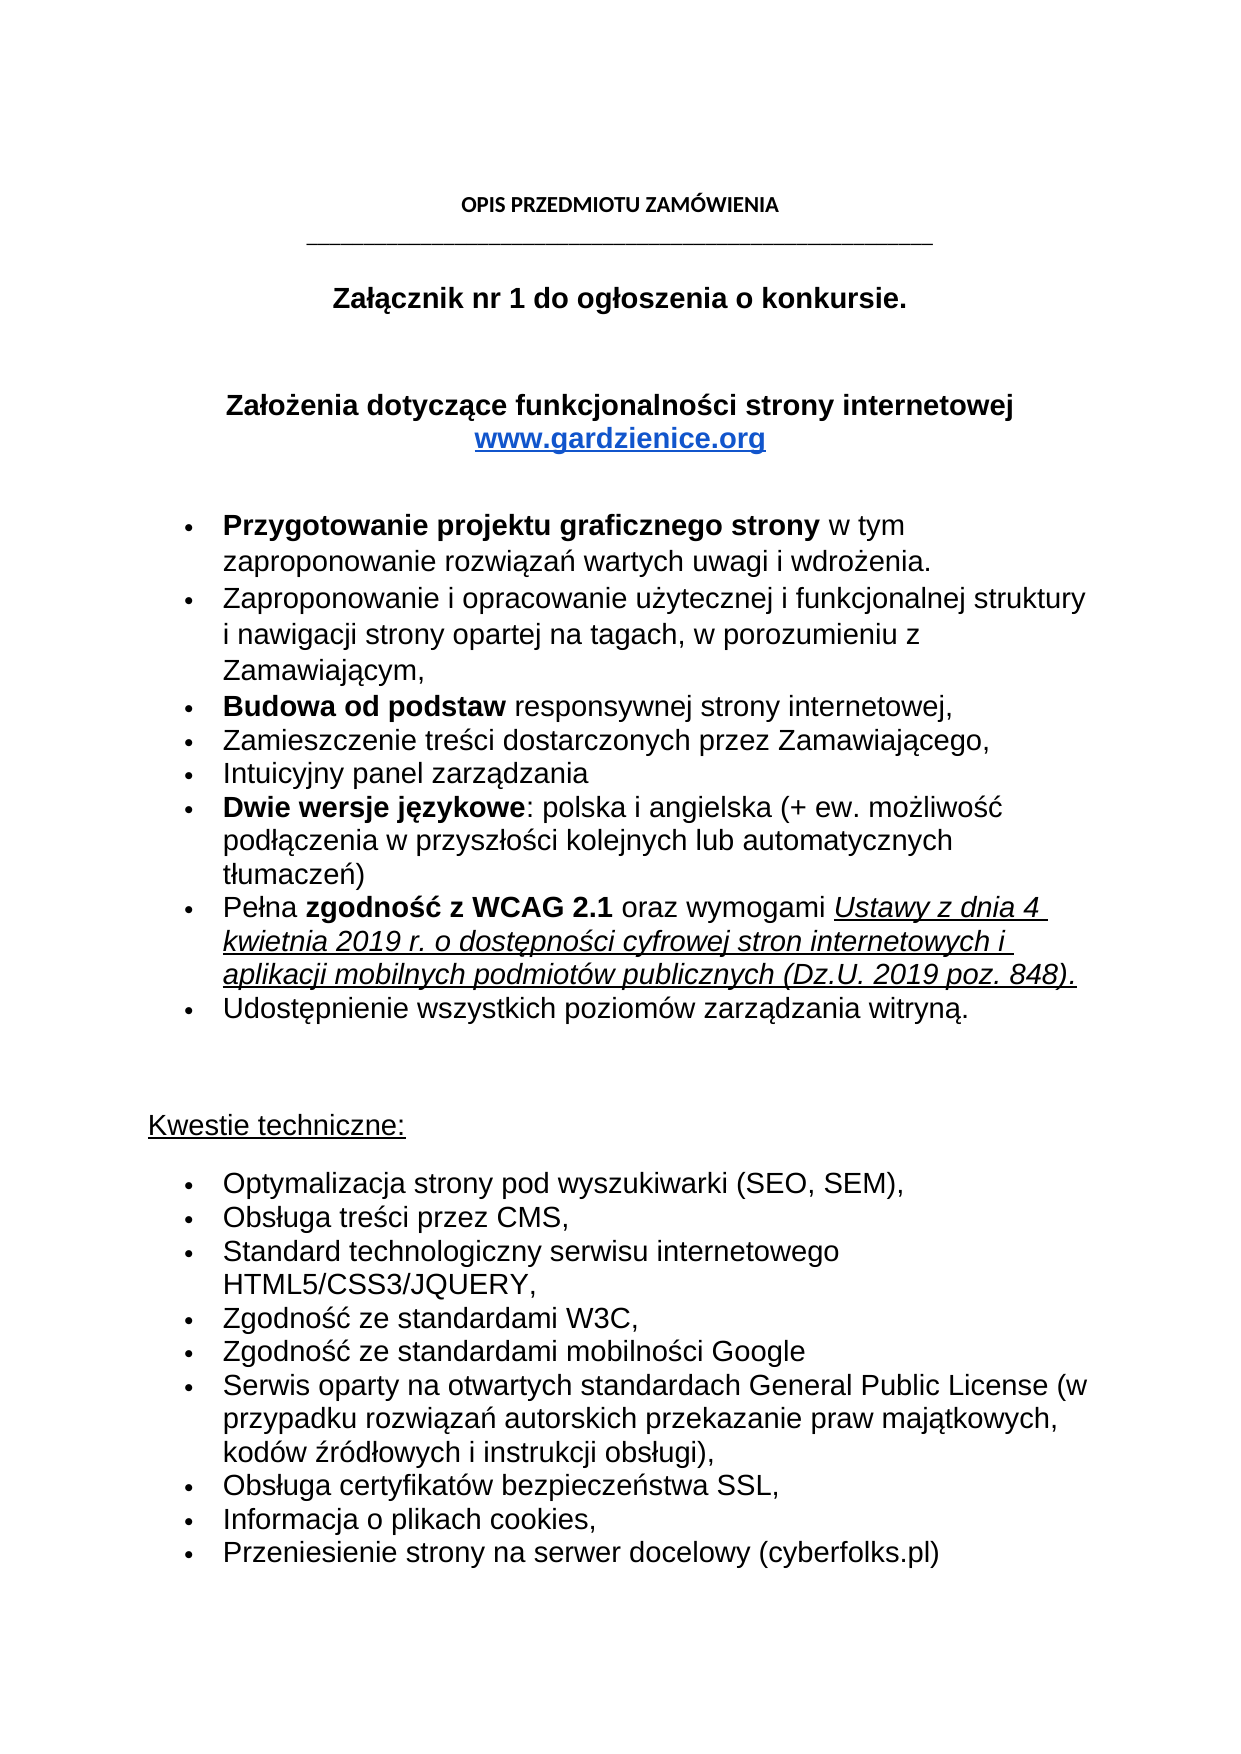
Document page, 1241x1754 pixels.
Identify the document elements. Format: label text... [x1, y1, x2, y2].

list Przeniesienie strony na serwer docelowy (cyberfolks.pl) [185, 1536, 1093, 1569]
list Standard technologiczny serwisu internetowego HTML5/CSS3/JQUERY, [185, 1234, 1093, 1301]
list Informacja o plikach cookies, [185, 1502, 1093, 1536]
text Kwestie techniczne: [148, 1108, 1093, 1142]
text Założenia dotyczące funkcjonalności strony internetowej www.gardzienice.org [148, 387, 1093, 454]
list Budowa od podstaw responsywnej strony internetowej, [185, 689, 1093, 723]
list Obsługa certyfikatów bezpieczeństwa SSL, [185, 1468, 1093, 1502]
list Optymalizacja strony pod wyszukiwarki (SEO, SEM), [185, 1167, 1093, 1200]
list Serwis oparty na otwartych standardach General Public License (w przypadku rozwiązań autorskich przekazanie praw majątkowych, kodów źródłowych i instrukcji obsługi), [185, 1368, 1093, 1468]
list Zamieszczenie treści dostarczonych przez Zamawiającego, [185, 723, 1093, 756]
list Pełna zgodność z WCAG 2.1 oraz wymogami Ustawy z dnia 4 kwietnia 2019 r. o dostępności cyfrowej stron internetowych i aplikacji mobilnych podmiotów publicznych (Dz.U. 2019 poz. 848). [185, 890, 1093, 991]
list Dwie wersje językowe: polska i angielska (+ ew. możliwość podłączenia w przyszłości kolejnych lub automatycznych tłumaczeń) [185, 790, 1093, 890]
list Obsługa treści przez CMS, [185, 1200, 1093, 1234]
list Zgodność ze standardami W3C, [185, 1301, 1093, 1334]
list Zgodność ze standardami mobilności Google [185, 1334, 1093, 1368]
list Intuicyjny panel zarządzania [185, 756, 1093, 790]
list Przygotowanie projektu graficznego strony w tym zaproponowanie rozwiązań wartych uwagi i wdrożenia. [185, 508, 1093, 578]
list Zaproponowanie i opracowanie użytecznej i funkcjonalnej struktury i nawigacji strony opartej na tagach, w porozumieniu z Zamawiającym, [185, 581, 1093, 686]
list Udostępnienie wszystkich poziomów zarządzania witryną. [185, 991, 1093, 1024]
text OPIS PRZEDMIOTU ZAMÓWIENIA _______________________________________________________ Załącznik nr 1 do ogłoszenia o konkursie. [148, 190, 1093, 315]
